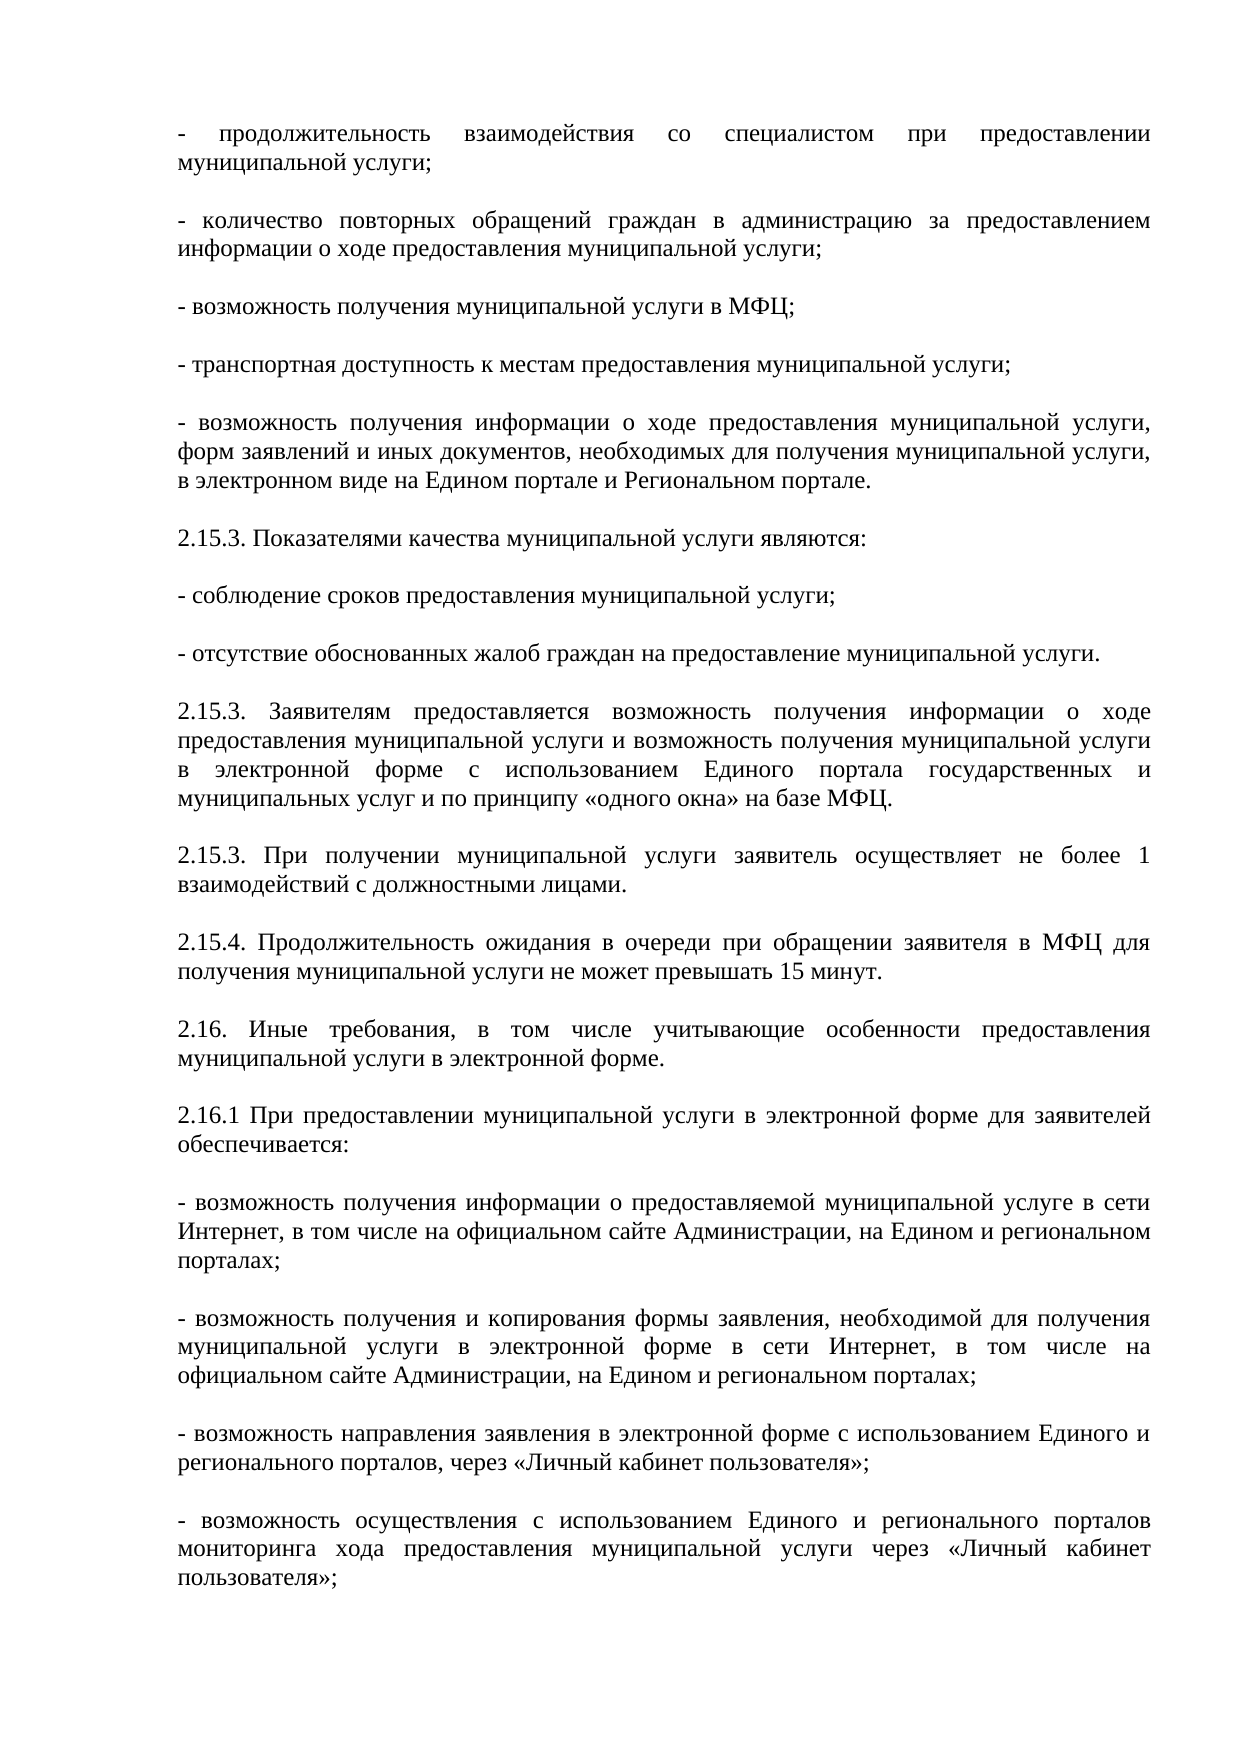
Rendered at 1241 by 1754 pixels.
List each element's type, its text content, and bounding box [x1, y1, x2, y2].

title 2.15.3. Показателями качества муниципальной услуги являются: [177, 523, 1152, 551]
title - возможность получения информации о ходе предоставления муниципальной услуги, форм заявлений и иных документов, необходимых для получения муниципальной услуги, в электронном виде на Едином портале и Региональном портале. [177, 407, 1152, 493]
title 2.15.4. Продолжительность ожидания в очереди при обращении заявителя в МФЦ для получения муниципальной услуги не может превышать 15 минут. [177, 927, 1152, 985]
title 2.16.1 При предоставлении муниципальной услуги в электронной форме для заявителей обеспечивается: [177, 1101, 1152, 1158]
title 2.15.3. При получении муниципальной услуги заявитель осуществляет не более 1 взаимодействий с должностными лицами. [177, 841, 1152, 898]
title 2.16. Иные требования, в том числе учитывающие особенности предоставления муниципальной услуги в электронной форме. [177, 1014, 1152, 1071]
title - отсутствие обоснованных жалоб граждан на предоставление муниципальной услуги. [177, 638, 1152, 667]
title - возможность получения информации о предоставляемой муниципальной услуге в сети Интернет, в том числе на официальном сайте Администрации, на Едином и региональном порталах; [177, 1187, 1152, 1273]
title - возможность получения и копирования формы заявления, необходимой для получения муниципальной услуги в электронной форме в сети Интернет, в том числе на официальном сайте Администрации, на Едином и региональном порталах; [177, 1303, 1152, 1389]
title - возможность направления заявления в электронной форме с использованием Единого и регионального порталов, через «Личный кабинет пользователя»; [177, 1418, 1152, 1476]
title - возможность получения муниципальной услуги в МФЦ; [177, 291, 1152, 320]
title - продолжительность взаимодействия со специалистом при предоставлении муниципальной услуги; [177, 118, 1152, 176]
title - транспортная доступность к местам предоставления муниципальной услуги; [177, 349, 1152, 378]
title 2.15.3. Заявителям предоставляется возможность получения информации о ходе предоставления муниципальной услуги и возможность получения муниципальной услуги в электронной форме с использованием Единого портала государственных и муниципальных услуг и по принципу «одного окна» на базе МФЦ. [177, 696, 1152, 811]
title - соблюдение сроков предоставления муниципальной услуги; [177, 581, 1152, 609]
title - возможность осуществления с использованием Единого и регионального порталов мониторинга хода предоставления муниципальной услуги через «Личный кабинет пользователя»; [177, 1505, 1152, 1591]
title - количество повторных обращений граждан в администрацию за предоставлением информации о ходе предоставления муниципальной услуги; [177, 205, 1152, 262]
